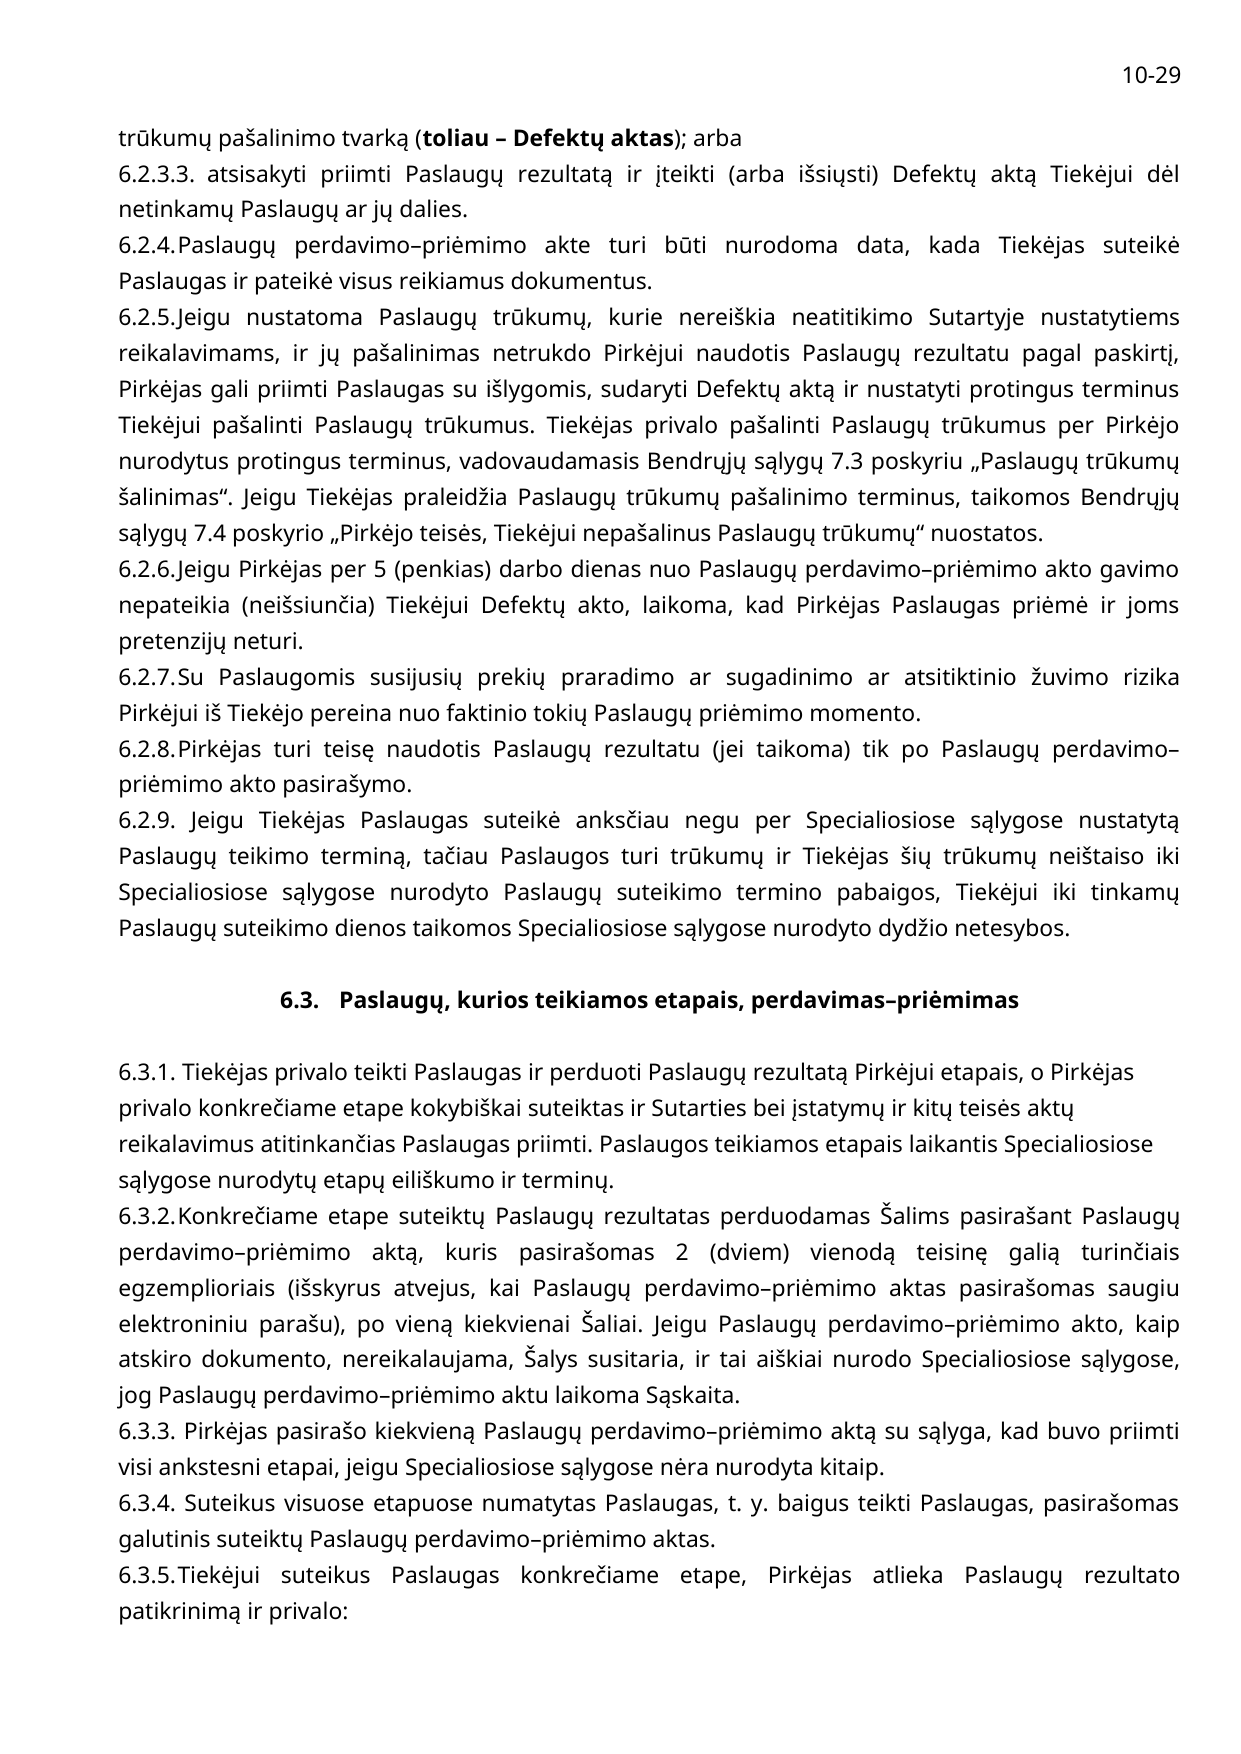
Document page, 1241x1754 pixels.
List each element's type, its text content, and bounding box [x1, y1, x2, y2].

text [118, 122, 1181, 153]
text 6.2.4. Paslaugų perdavimo–priėmimo akte turi būti nurodoma data, kada Tiekėjas suteikė Paslaugas ir pateikė visus reikiamus dokumentus. [118, 229, 1181, 297]
text 6.2.6. Jeigu Pirkėjas per 5 (penkias) darbo dienas nuo Paslaugų perdavimo–priėmimo akto gavimo nepateikia (neišsiunčia) Tiekėjui Defektų akto, laikoma, kad Pirkėjas Paslaugas priėmė ir joms pretenzijų neturi. [118, 553, 1181, 656]
text 6.3.5. Tiekėjui suteikus Paslaugas konkrečiame etape, Pirkėjas atlieka Paslaugų rezultato patikrinimą ir privalo: [118, 1559, 1181, 1626]
text 6.3.2. Konkrečiame etape suteiktų Paslaugų rezultatas perduodamas Šalims pasirašant Paslaugų perdavimo–priėmimo aktą, kuris pasirašomas 2 (dviem) vienodą teisinę galią turinčiais egzemplioriais (išskyrus atvejus, kai Paslaugų perdavimo–priėmimo aktas pasirašomas saugiu elektroniniu parašu), po vieną kiekvienai Šaliai. Jeigu Paslaugų perdavimo–priėmimo akto, kaip atskiro dokumento, nereikalaujama, Šalys susitaria, ir tai aiškiai nurodo Specialiosiose sąlygose, jog Paslaugų perdavimo–priėmimo aktu laikoma Sąskaita. [118, 1200, 1181, 1411]
text 6.3.4. Suteikus visuose etapuose numatytas Paslaugas, t. y. baigus teikti Paslaugas, pasirašomas galutinis suteiktų Paslaugų perdavimo–priėmimo aktas. [118, 1487, 1181, 1554]
text 6.2.7. Su Paslaugomis susijusių prekių praradimo ar sugadinimo ar atsitiktinio žuvimo rizika Pirkėjui iš Tiekėjo pereina nuo faktinio tokių Paslaugų priėmimo momento. [118, 661, 1181, 728]
text 6.3. Paslaugų, kurios teikiamos etapais, perdavimas–priėmimas [118, 984, 1181, 1015]
text 6.2.3.3. atsisakyti priimti Paslaugų rezultatą ir įteikti (arba išsiųsti) Defektų aktą Tiekėjui dėl netinkamų Paslaugų ar jų dalies. [118, 157, 1181, 225]
text 6.2.8. Pirkėjas turi teisę naudotis Paslaugų rezultatu (jei taikoma) tik po Paslaugų perdavimo–priėmimo akto pasirašymo. [118, 732, 1181, 800]
text 6.2.5. Jeigu nustatoma Paslaugų trūkumų, kurie nereiškia neatitikimo Sutartyje nustatytiems reikalavimams, ir jų pašalinimas netrukdo Pirkėjui naudotis Paslaugų rezultatu pagal paskirtį, Pirkėjas gali priimti Paslaugas su išlygomis, sudaryti Defektų aktą ir nustatyti protingus terminus Tiekėjui pašalinti Paslaugų trūkumus. Tiekėjas privalo pašalinti Paslaugų trūkumus per Pirkėjo nurodytus protingus terminus, vadovaudamasis Bendrųjų sąlygų 7.3 poskyriu „Paslaugų trūkumų šalinimas“. Jeigu Tiekėjas praleidžia Paslaugų trūkumų pašalinimo terminus, taikomos Bendrųjų sąlygų 7.4 poskyrio „Pirkėjo teisės, Tiekėjui nepašalinus Paslaugų trūkumų“ nuostatos. [118, 301, 1181, 548]
text 6.3.1. Tiekėjas privalo teikti Paslaugas ir perduoti Paslaugų rezultatą Pirkėjui etapais, o Pirkėjas privalo konkrečiame etape kokybiškai suteiktas ir Sutarties bei įstatymų ir kitų teisės aktų reikalavimus atitinkančias Paslaugas priimti. Paslaugos teikiamos etapais laikantis Specialiosiose sąlygose nurodytų etapų eiliškumo ir terminų. [118, 1056, 1181, 1195]
text 6.2.9. Jeigu Tiekėjas Paslaugas suteikė anksčiau negu per Specialiosiose sąlygose nustatytą Paslaugų teikimo terminą, tačiau Paslaugos turi trūkumų ir Tiekėjas šių trūkumų neištaiso iki Specialiosiose sąlygose nurodyto Paslaugų suteikimo termino pabaigos, Tiekėjui iki tinkamų Paslaugų suteikimo dienos taikomos Specialiosiose sąlygose nurodyto dydžio netesybos. [118, 804, 1181, 943]
text 6.3.3. Pirkėjas pasirašo kiekvieną Paslaugų perdavimo–priėmimo aktą su sąlyga, kad buvo priimti visi ankstesni etapai, jeigu Specialiosiose sąlygose nėra nurodyta kitaip. [118, 1415, 1181, 1482]
